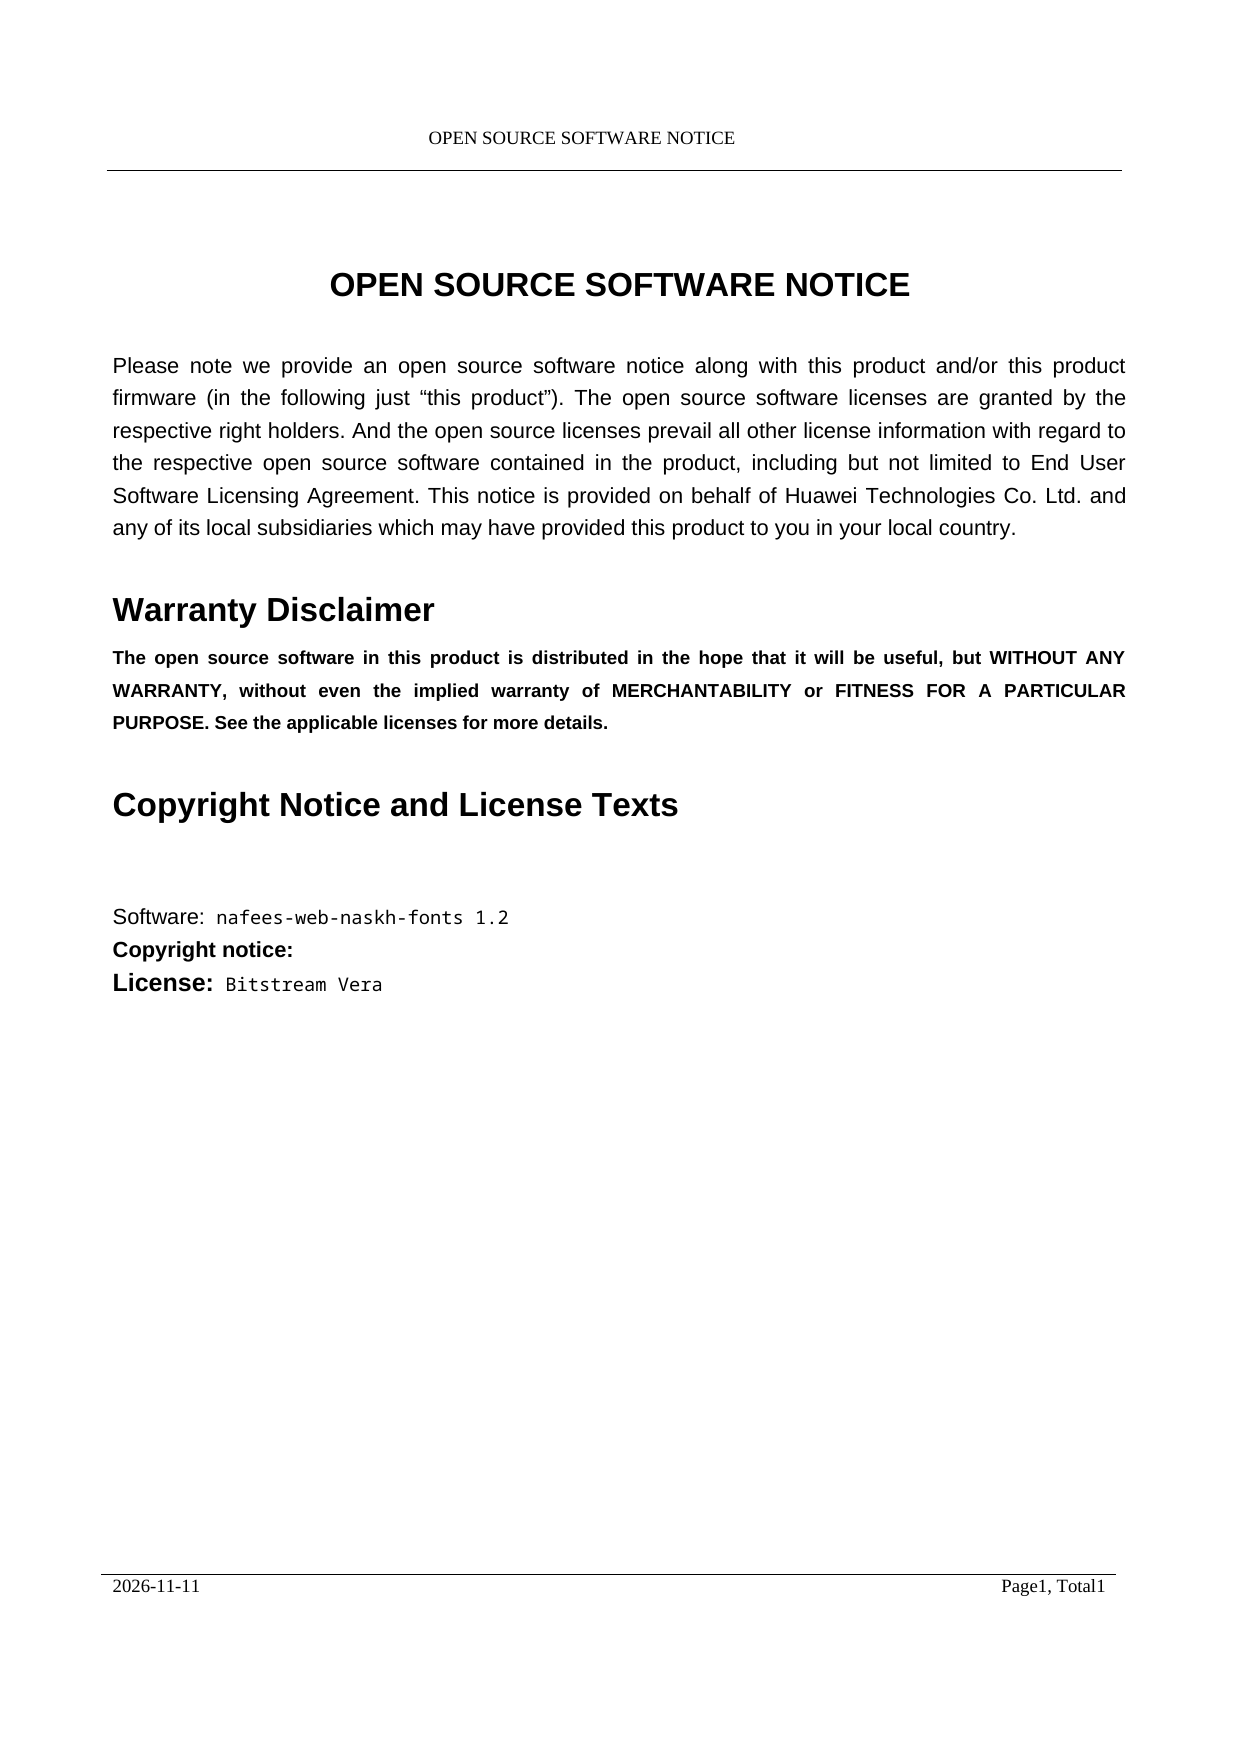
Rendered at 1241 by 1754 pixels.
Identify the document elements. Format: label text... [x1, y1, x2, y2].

text Software: nafees-web-naskh-fonts 1.2 [112, 901, 1128, 933]
text Please note we provide an open source software notice along with this product and/or this product firmware (in the following just “this product”). The open source software licenses are granted by the respective right holders. And the open source licenses prevail all other license information with regard to the respective open source software contained in the product, including but not limited to End User Software Licensing Agreement. This notice is provided on behalf of Huawei Technologies Co. Ltd. and any of its local subsidiaries which may have provided this product to you in your local country. [112, 349, 1128, 544]
text License: Bitstream Vera [112, 966, 1128, 1063]
text The open source software in this product is distributed in the hope that it will be useful, but WITHOUT ANY WARRANTY, without even the implied warranty of MERCHANTABILITY or FITNESS FOR A PARTICULAR PURPOSE. See the applicable licenses for more details. [112, 641, 1128, 739]
text Warranty Disclaimer [112, 576, 1128, 641]
text Copyright Notice and License Texts [112, 771, 1128, 836]
text OPEN SOURCE SOFTWARE NOTICE [112, 251, 1128, 316]
text Copyright notice: [112, 933, 1128, 966]
